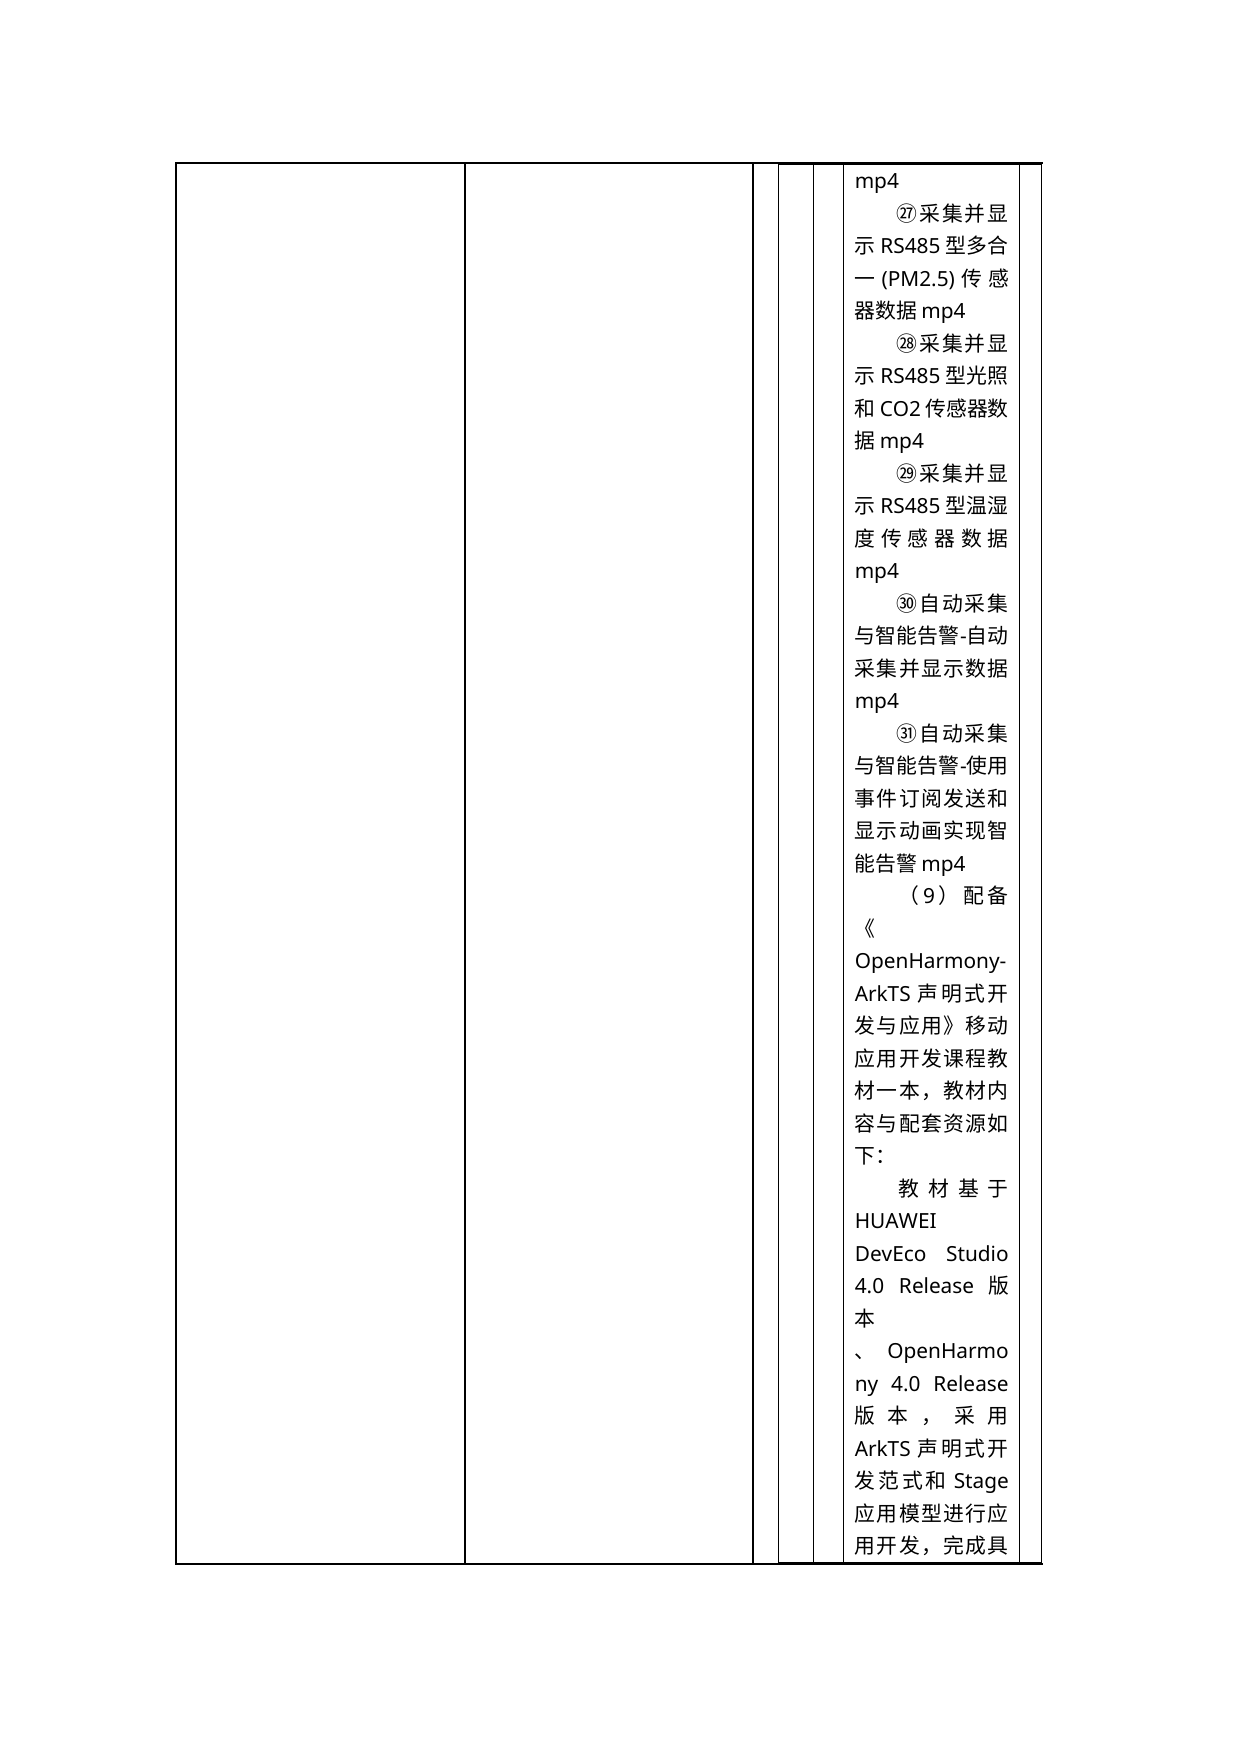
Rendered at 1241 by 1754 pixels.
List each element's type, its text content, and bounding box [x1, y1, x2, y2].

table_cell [844, 165, 1019, 1562]
table_cell [466, 164, 752, 1563]
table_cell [1020, 165, 1041, 1562]
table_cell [814, 165, 843, 1562]
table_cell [754, 164, 778, 1563]
table_cell 2 [177, 164, 464, 1563]
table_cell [779, 165, 813, 1562]
